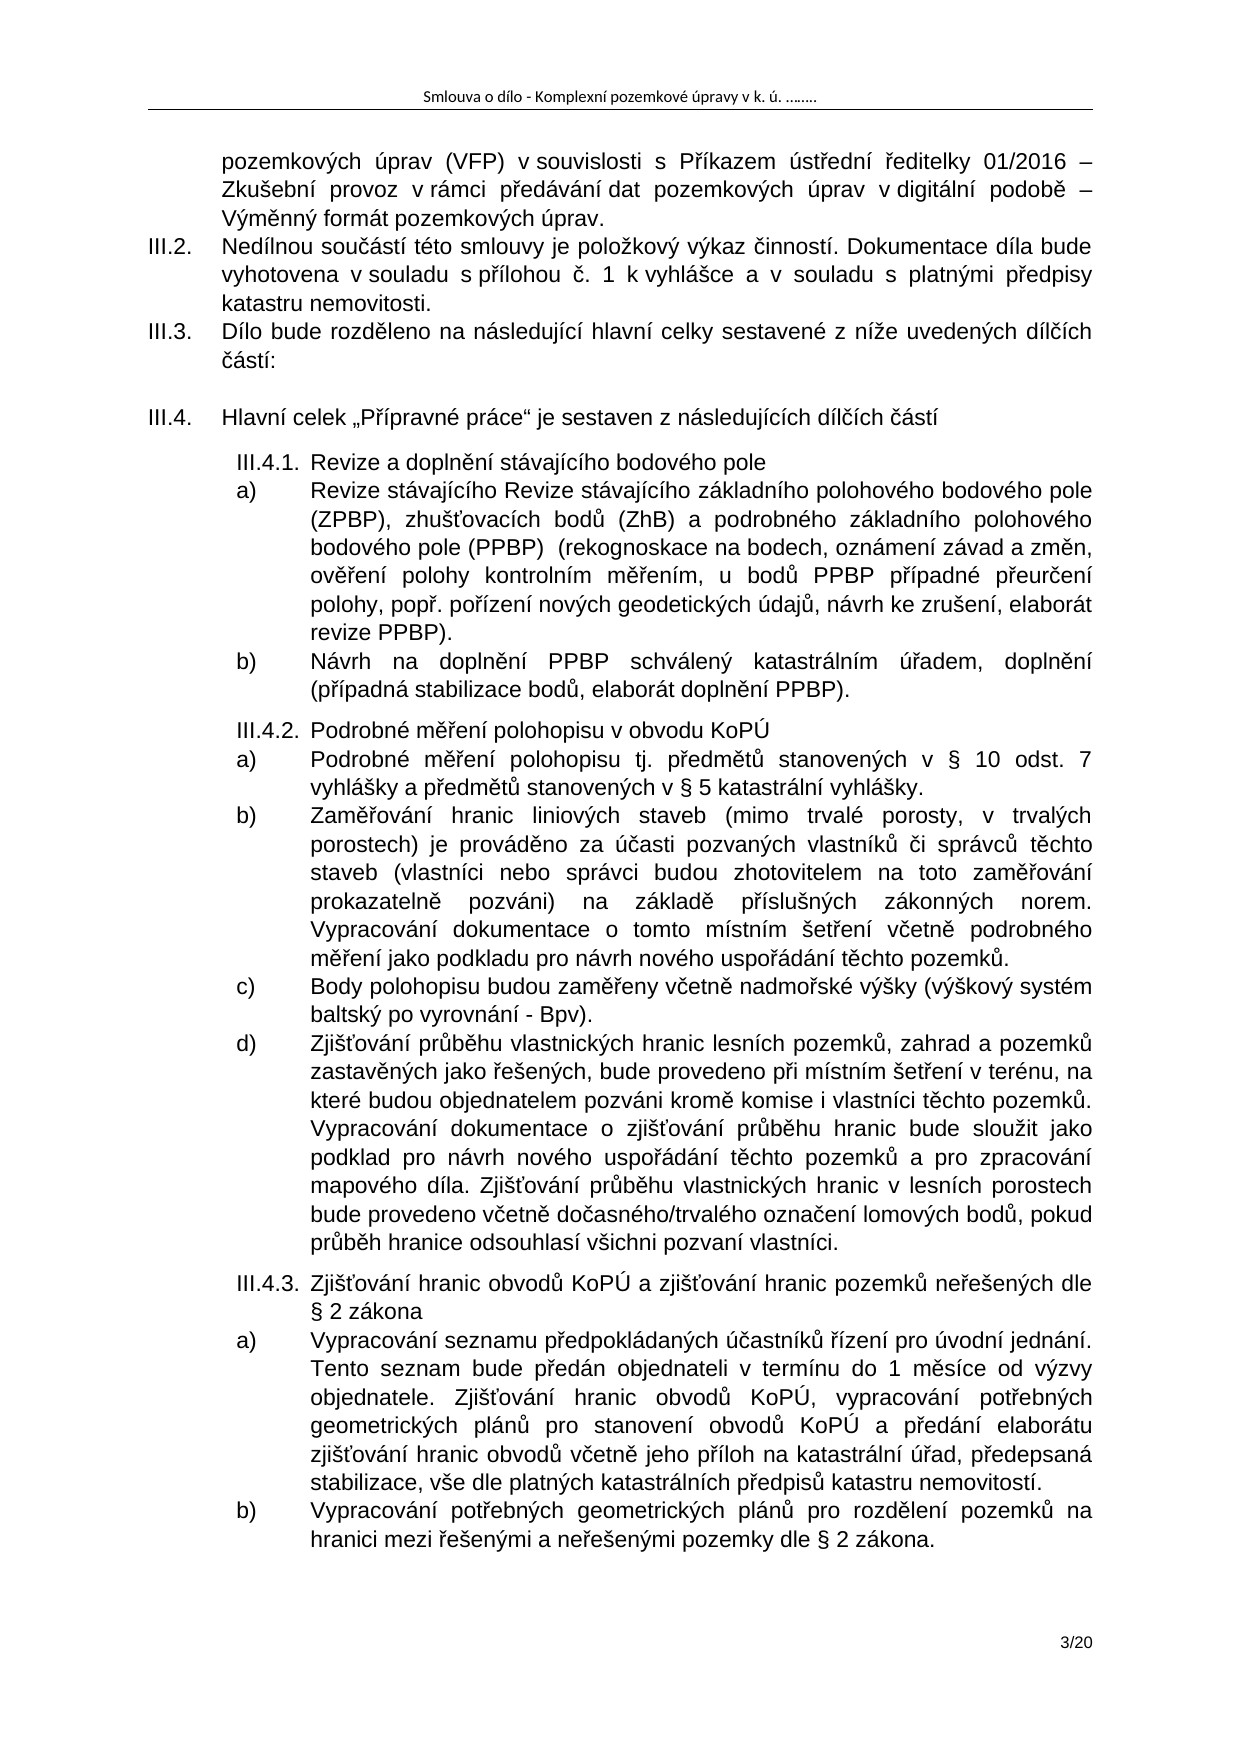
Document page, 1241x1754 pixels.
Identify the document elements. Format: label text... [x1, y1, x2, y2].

text Revize a doplnění stávajícího bodového pole [236, 449, 1093, 475]
list Dílo bude rozděleno na následující hlavní celky sestavené z níže uvedených dílčích částí: [148, 318, 1093, 373]
text Zjišťování hranic obvodů KoPÚ a zjišťování hranic pozemků neřešených dle § 2 zákona [236, 1270, 1093, 1325]
list Hlavní celek „Přípravné práce“ je sestaven z následujících dílčích částí [148, 403, 1093, 430]
text Podrobné měření polohopisu v obvodu KoPÚ [236, 717, 1093, 743]
text Vypracování potřebných geometrických plánů pro rozdělení pozemků na hranici mezi řešenými a neřešenými pozemky dle § 2 zákona. [236, 1497, 1093, 1552]
text Zaměřování hranic liniových staveb (mimo trvalé porosty, v trvalých porostech) je prováděno za účasti pozvaných vlastníků či správců těchto staveb (vlastníci nebo správci budou zhotovitelem na toto zaměřování prokazatelně pozváni) na základě příslušných zákonných norem. Vypracování dokumentace o tomto místním šetření včetně podrobného měření jako podkladu pro návrh nového uspořádání těchto pozemků. [236, 802, 1093, 971]
text Revize stávajícího Revize stávajícího základního polohového bodového pole (ZPBP), zhušťovacích bodů (ZhB) a podrobného základního polohového bodového pole (PPBP) (rekognoskace na bodech, oznámení závad a změn, ověření polohy kontrolním měřením, u bodů PPBP případné přeurčení polohy, popř. pořízení nových geodetických údajů, návrh ke zrušení, elaborát revize PPBP). [236, 477, 1093, 646]
text Zjišťování průběhu vlastnických hranic lesních pozemků, zahrad a pozemků zastavěných jako řešených, bude provedeno při místním šetření v terénu, na které budou objednatelem pozváni kromě komise i vlastníci těchto pozemků. Vypracování dokumentace o zjišťování průběhu hranic bude sloužit jako podklad pro návrh nového uspořádání těchto pozemků a pro zpracování mapového díla. Zjišťování průběhu vlastnických hranic v lesních porostech bude provedeno včetně dočasného/trvalého označení lomových bodů, pokud průběh hranice odsouhlasí všichni pozvaní vlastníci. [236, 1030, 1093, 1255]
text Vypracování seznamu předpokládaných účastníků řízení pro úvodní jednání. Tento seznam bude předán objednateli v termínu do 1 měsíce od výzvy objednatele. Zjišťování hranic obvodů KoPÚ, vypracování potřebných geometrických plánů pro stanovení obvodů KoPÚ a předání elaborátu zjišťování hranic obvodů včetně jeho příloh na katastrální úřad, předepsaná stabilizace, vše dle platných katastrálních předpisů katastru nemovitostí. [236, 1327, 1093, 1495]
text Podrobné měření polohopisu tj. předmětů stanovených v § 10 odst. 7 vyhlášky a předmětů stanovených v § 5 katastrální vyhlášky. [236, 746, 1093, 800]
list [148, 148, 1093, 231]
text Body polohopisu budou zaměřeny včetně nadmořské výšky (výškový systém baltský po vyrovnání - Bpv). [236, 973, 1093, 1028]
list Nedílnou součástí této smlouvy je položkový výkaz činností. Dokumentace díla bude vyhotovena v souladu s přílohou č. 1 k vyhlášce a v souladu s platnými předpisy katastru nemovitosti. [148, 233, 1093, 316]
text Návrh na doplnění PPBP schválený katastrálním úřadem, doplnění (případná stabilizace bodů, elaborát doplnění PPBP). [236, 648, 1093, 702]
